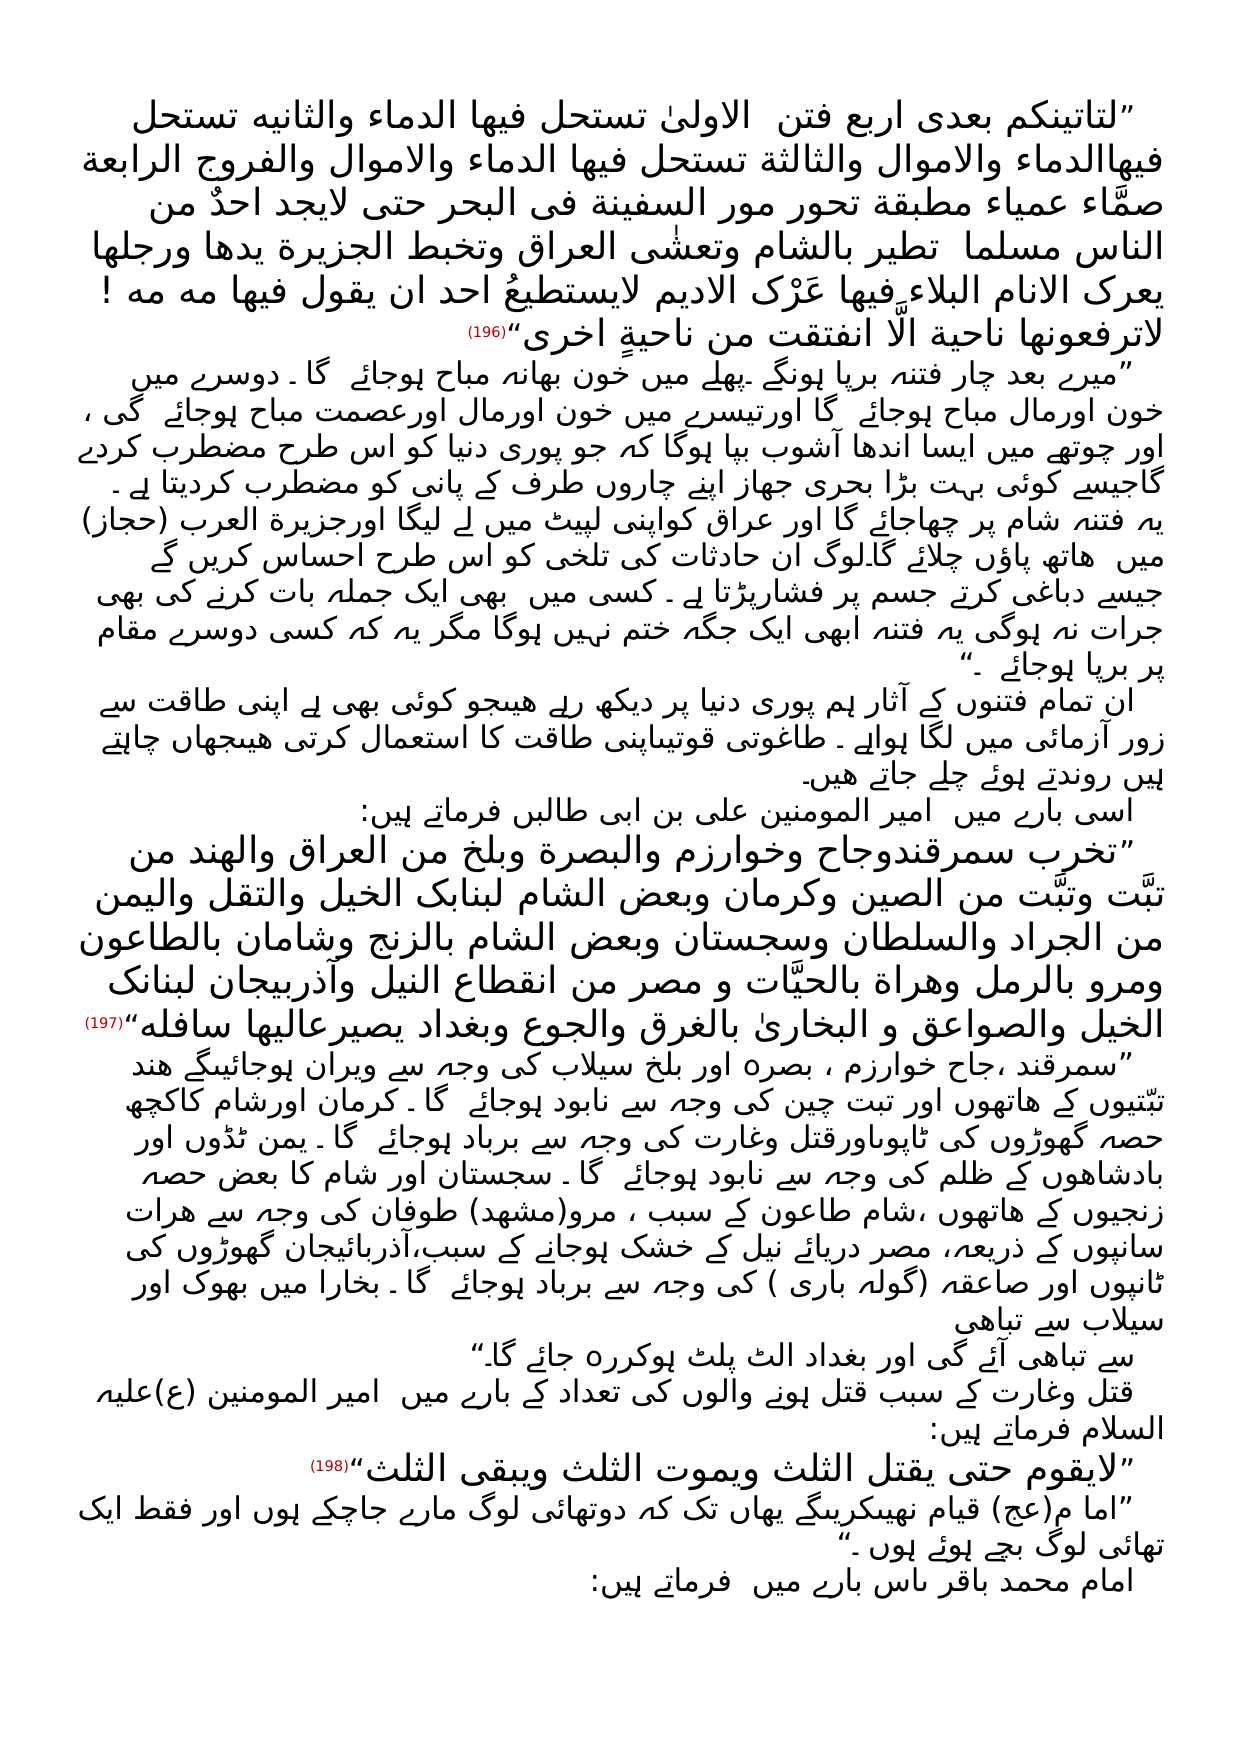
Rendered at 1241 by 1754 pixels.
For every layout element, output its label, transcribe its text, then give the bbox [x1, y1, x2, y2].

text ”سمرقند ،جاح خوارزم ، بصرہ اور بلخ سیلاب کی وجہ سے ویران ہوجائیںگے ھند تبّتیوں کے ھاتھوں اور تبت چین کی وجہ سے نابود ہوجائے گا ۔ کرمان اورشام کاکچھ حصہ گھوڑوں کی ٹاپوںاورقتل وغارت کی وجہ سے برباد ہوجائے گا ۔ یمن ٹڈوں اور بادشاھوں کے ظلم کی وجہ سے نابود ہوجائے گا ۔ سجستان اور شام کا بعض حصہ زنجیوں کے ھاتھوں ،شام طاعون کے سبب ، مرو(مشھد) طوفان کی وجہ سے ھرات سانپوں کے ذریعہ، مصر دریائے نیل کے خشک ہوجانے کے سبب،آذربائیجان گھوڑوں کی ٹانپوں اور صاعقہ (گولہ باری ) کی وجہ سے برباد ہوجائے گا ۔ بخارا میں بھوک اور سیلاب سے تباھی [75, 1046, 1165, 1337]
text ”لتاتینکم بعدی اربع فتن الاولیٰ تستحل فیها الدماء والثانیه تستحل فیهاالدماء والاموال والثالثة تستحل فیها الدماء والاموال والفروج الرابعة صمَّاء عمیاء مطبقة تحور مور السفینة فی البحر حتی لایجد احدٌ من الناس مسلما تطیر بالشام وتعشٰی العراق وتخبط الجزیرة یدها ورجلها یعرک الانام البلاء فیها عَرْک الادیم لایستطیعُ احد ان یقول فیها مه مه ! لاترفعونها ناحیة الَّا انفتقت من ناحیةٍ اخری“(196) [75, 94, 1165, 356]
text ”میرے بعد چار فتنہ برپا ہونگے ۔پھلے میں خون بھانہ مباح ہوجائے گا ۔ دوسرے میں خون اورمال مباح ہوجائے گا اورتیسرے میں خون اورمال اورعصمت مباح ہوجائے گی ، اور چوتھے میں ایسا اندھا آشوب بپا ہوگا کہ جو پوری دنیا کو اس طرح مضطرب کردے گاجیسے کوئی بہت بڑا بحری جھاز اپنے چاروں طرف کے پانی کو مضطرب کردیتا ہے ۔ یہ فتنہ شام پر چھاجائے گا اور عراق کواپنی لپیٹ میں لے لیگا اورجزیرة العرب (حجاز) میں ھاتھ پاؤں چلائے گا۔لوگ ان حادثات کی تلخی کو اس طرح احساس کریں گے جیسے دباغی کرتے جسم پر فشارپڑتا ہے ۔ کسی میں بھی ایک جملہ بات کرنے کی بھی جرات نہ ہوگی یہ فتنہ ابھی ایک جگہ ختم نہیں ہوگا مگر یہ کہ کسی دوسرے مقام پر برپا ہوجائے ۔“ [75, 356, 1165, 683]
text ان تمام فتنوں کے آثار ہم پوری دنیا پر دیکھ رہے ھیںجو کوئی بھی ہے اپنی طاقت سے زور آزمائی میں لگا ہواہے ۔ طاغوتی قوتیںاپنی طاقت کا استعمال کرتی ھیںجھاں چاہتے ہیں روندتے ہوئے چلے جاتے ھیں۔ [75, 683, 1165, 792]
text اسی بارے میں امیر المومنین علی بن ابی طالبں فرماتے ہیں: [75, 792, 1165, 828]
text ”تخرب سمرقندوجاح وخوارزم والبصرة وبلخ من العراق والهند من تبَّت وتبَّت من الصین وکرمان وبعض الشام لبنابک الخیل والتقل والیمن من الجراد والسلطان وسجستان وبعض الشام بالزنج وشامان بالطاعون ومرو بالرمل وهراة بالحيَّات و مصر من انقطاع النیل وآذربیجان لبنانک الخیل والصواعق و البخاریٰ بالغرق والجوع وبغداد یصیرعالیها سافله“(197) [75, 828, 1165, 1046]
text امام محمد باقر ںاس بارے میں فرماتے ہیں: [75, 1563, 1165, 1599]
text سے تباھی آئے گی اور بغداد الٹ پلٹ ہوکررہ جائے گا۔“ [75, 1337, 1165, 1374]
text قتل وغارت کے سبب قتل ہونے والوں کی تعداد کے بارے میں امیر المومنین (ع)علیہ السلام فرماتے ہیں: [75, 1374, 1165, 1446]
text ”لایقوم حتی یقتل الثلث ویموت الثلث ویبقی الثلث“(198) [75, 1446, 1165, 1490]
text ”اما م(عج) قیام نھیںکریںگے یھاں تک کہ دوتھائی لوگ مارے جاچکے ہوں اور فقط ایک تھائی لوگ بچے ہوئے ہوں ۔“ [75, 1490, 1165, 1563]
